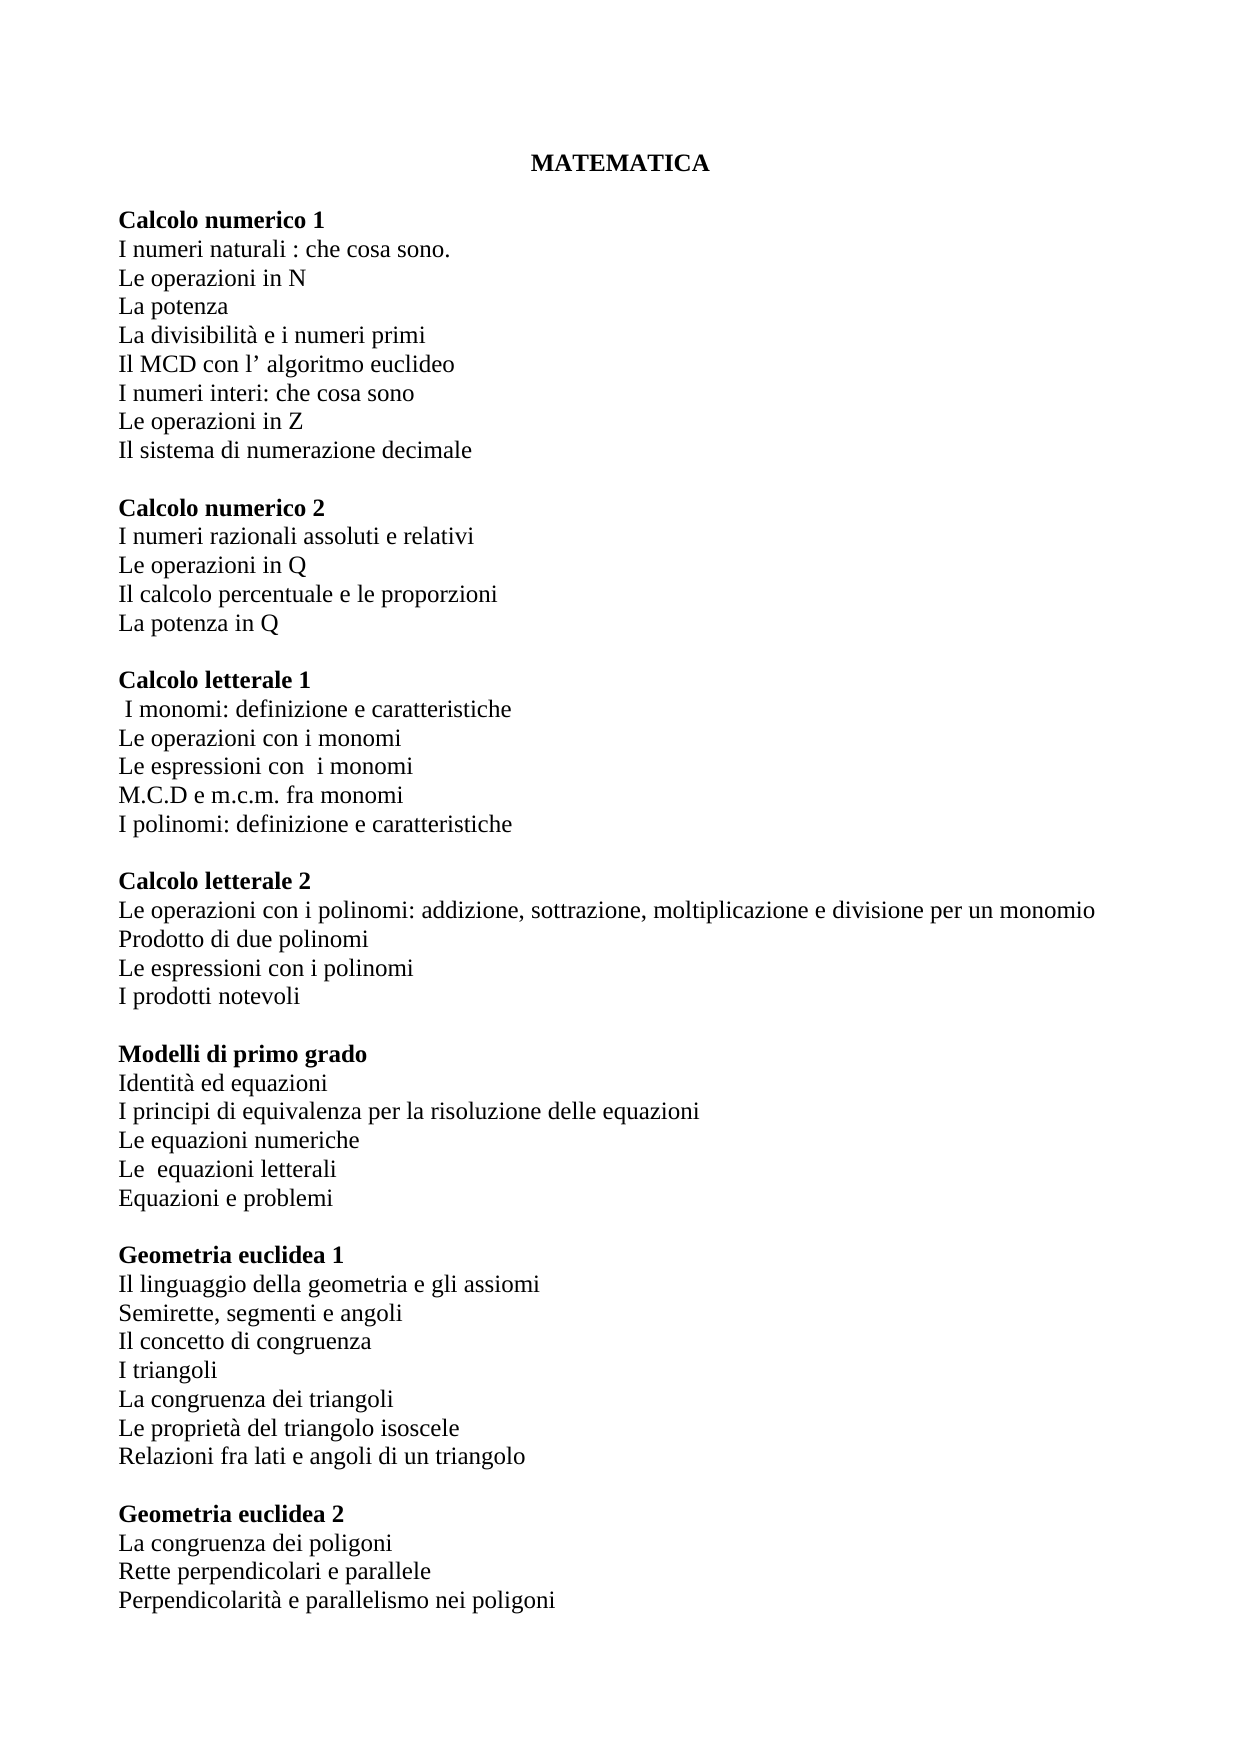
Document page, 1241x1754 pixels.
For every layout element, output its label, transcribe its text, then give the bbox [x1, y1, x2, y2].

text Il MCD con l’ algoritmo euclideo [118, 349, 1122, 378]
text I prodotti notevoli [118, 981, 1122, 1010]
text Il calcolo percentuale e le proporzioni [118, 579, 1122, 608]
text I numeri interi: che cosa sono [118, 378, 1122, 406]
text La potenza in Q [118, 608, 1122, 636]
text Perpendicolarità e parallelismo nei poligoni [118, 1585, 1122, 1614]
text Calcolo numerico 1 [118, 205, 1122, 234]
text M.C.D e m.c.m. fra monomi [118, 780, 1122, 809]
text Le proprietà del triangolo isoscele [118, 1413, 1122, 1441]
text Relazioni fra lati e angoli di un triangolo [118, 1441, 1122, 1470]
text La potenza [118, 291, 1122, 320]
text I polinomi: definizione e caratteristiche [118, 809, 1122, 838]
text Le equazioni letterali [118, 1154, 1122, 1183]
text Calcolo letterale 2 [118, 866, 1122, 895]
text Le operazioni in Z [118, 406, 1122, 435]
text Identità ed equazioni [118, 1068, 1122, 1096]
text Geometria euclidea 1 [118, 1240, 1122, 1269]
text I principi di equivalenza per la risoluzione delle equazioni [118, 1096, 1122, 1125]
text Le operazioni con i polinomi: addizione, sottrazione, moltiplicazione e divisione per un monomio [118, 895, 1122, 924]
text Le operazioni in Q [118, 550, 1122, 579]
text MATEMATICA [118, 148, 1122, 176]
text Geometria euclidea 2 [118, 1499, 1122, 1528]
text La congruenza dei triangoli [118, 1384, 1122, 1413]
text Semirette, segmenti e angoli [118, 1298, 1122, 1326]
text Prodotto di due polinomi [118, 924, 1122, 953]
text Il sistema di numerazione decimale [118, 435, 1122, 464]
text I monomi: definizione e caratteristiche [118, 694, 1122, 723]
text La congruenza dei poligoni [118, 1528, 1122, 1556]
text Equazioni e problemi [118, 1183, 1122, 1211]
text La divisibilità e i numeri primi [118, 320, 1122, 349]
text Le espressioni con i polinomi [118, 953, 1122, 981]
text Le espressioni con i monomi [118, 751, 1122, 780]
text Le operazioni con i monomi [118, 723, 1122, 751]
text Il concetto di congruenza [118, 1326, 1122, 1355]
text Il linguaggio della geometria e gli assiomi [118, 1269, 1122, 1298]
text Le operazioni in N [118, 263, 1122, 291]
text Calcolo numerico 2 [118, 493, 1122, 521]
text I numeri razionali assoluti e relativi [118, 521, 1122, 550]
text I numeri naturali : che cosa sono. [118, 234, 1122, 263]
text Calcolo letterale 1 [118, 665, 1122, 694]
text Rette perpendicolari e parallele [118, 1556, 1122, 1585]
text Le equazioni numeriche [118, 1125, 1122, 1154]
text I triangoli [118, 1355, 1122, 1384]
text Modelli di primo grado [118, 1039, 1122, 1068]
